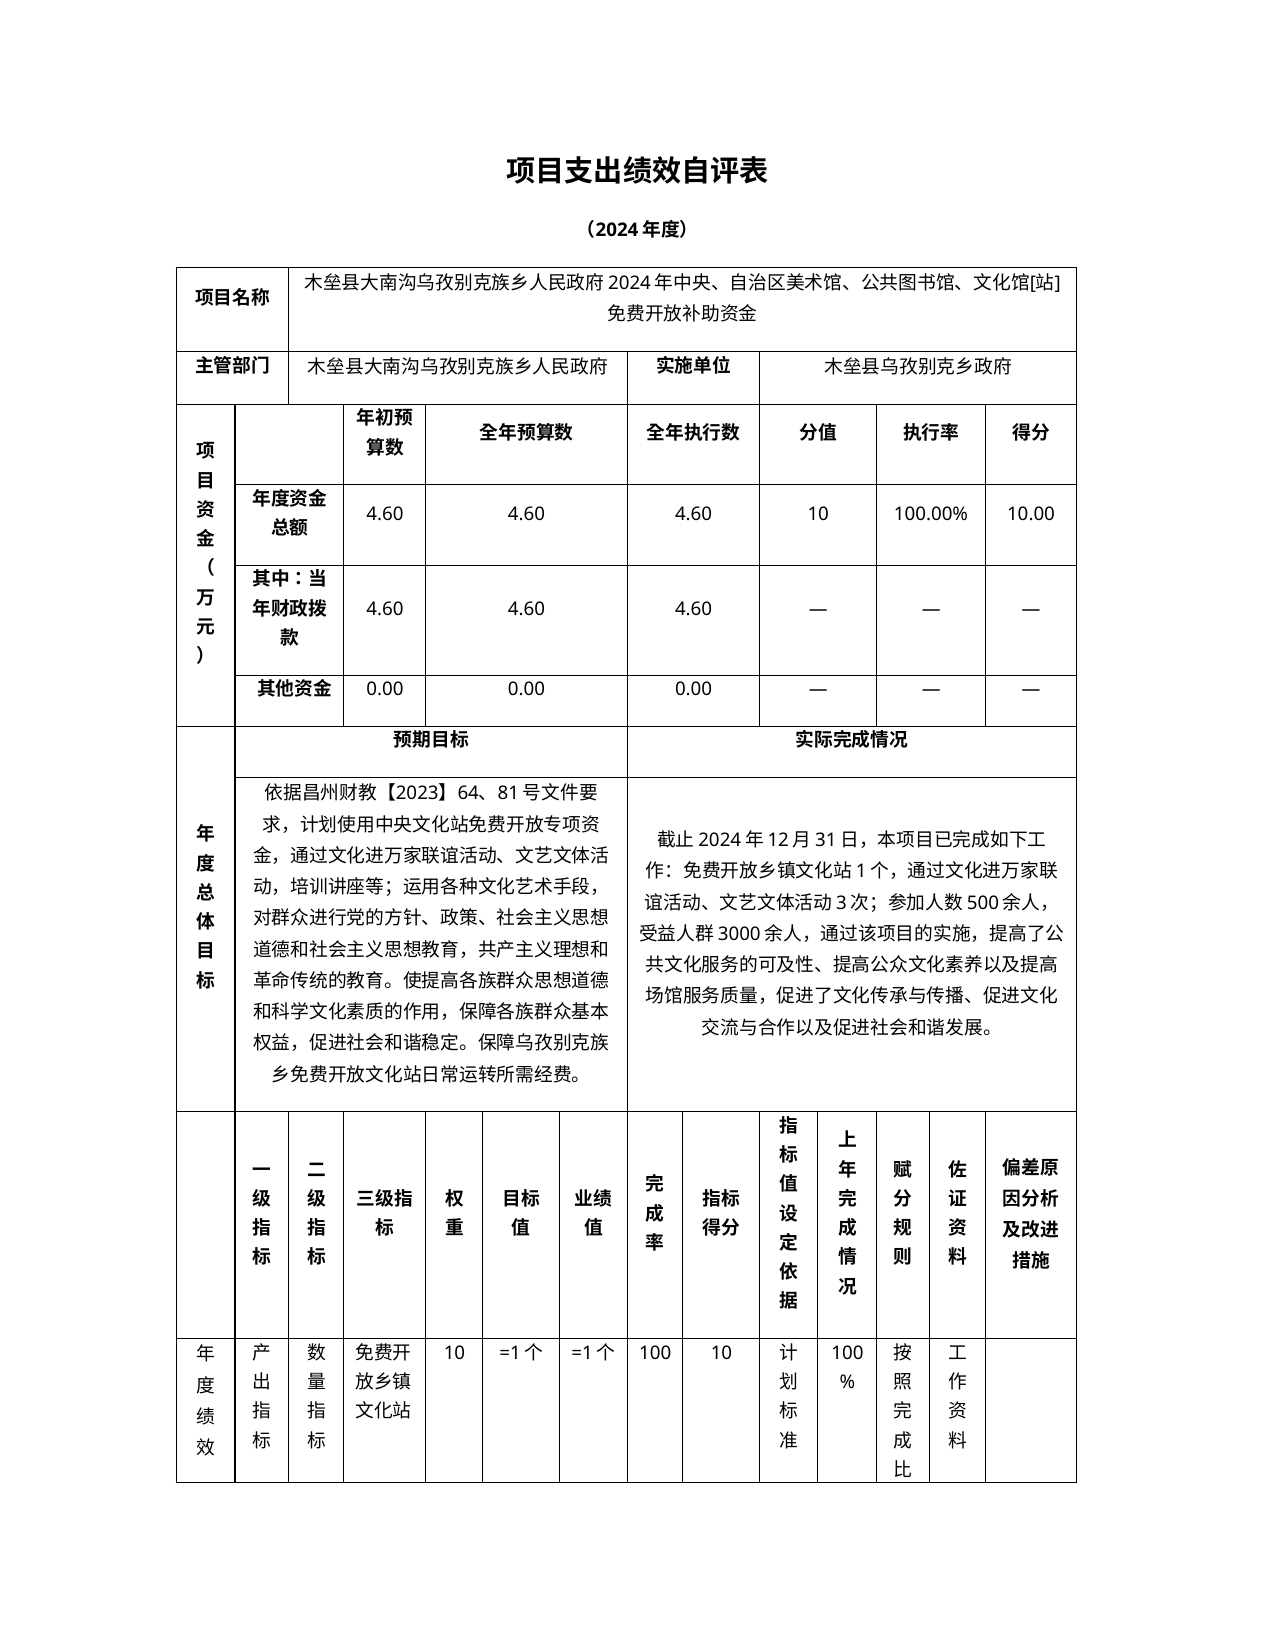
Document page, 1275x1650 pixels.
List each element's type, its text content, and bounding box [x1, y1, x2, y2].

table_cell 10 [760, 485, 876, 565]
table_cell 0.00 [628, 676, 759, 726]
table_header 项目名称 [177, 268, 288, 351]
table_cell 三级指标 [344, 1112, 425, 1338]
table_cell 实际完成情况 [628, 727, 1076, 777]
table_cell 项目资金 （万元） [177, 405, 234, 726]
table_cell 分值 [760, 405, 876, 484]
table_cell 年初预算数 [344, 405, 425, 484]
table_cell 年度绩效指标完成情况 [177, 1339, 234, 1482]
table_cell 工作资料 [930, 1339, 985, 1482]
text （2024年度） [187, 216, 1087, 242]
table_cell — [877, 566, 985, 674]
table_cell 预期目标 [236, 727, 627, 777]
table_cell — [877, 676, 985, 726]
table_cell 年度资金总额 [236, 485, 343, 565]
table_header 木垒县大南沟乌孜别克族乡人民政府2024年中央、自治区美术馆、公共图书馆、文化馆[站]免费开放补助资金 [289, 268, 1076, 351]
table_cell 实施单位 [628, 352, 759, 404]
table_cell — [986, 676, 1076, 726]
table_cell 得分 [986, 405, 1076, 484]
table_cell 木垒县乌孜别克乡政府 [760, 352, 1076, 404]
table_cell 业绩值 [560, 1112, 627, 1338]
table_cell 4.60 [344, 566, 425, 674]
table_cell 0.00 [426, 676, 627, 726]
table_cell 计划标准 [760, 1339, 817, 1482]
table_cell 指标值设定依据 [760, 1112, 817, 1338]
table_cell =1个 [560, 1339, 627, 1482]
table_cell 免费开放乡镇文化站 [344, 1339, 425, 1482]
table_cell 4.60 [426, 566, 627, 674]
table_cell 佐证资料 [930, 1112, 985, 1338]
table_cell 权重 [426, 1112, 482, 1338]
table_cell 一级指标 [236, 1112, 288, 1338]
table_cell 主管部门 [177, 352, 288, 404]
table_cell — [760, 676, 876, 726]
table_cell 偏差原因分析及改进措施 [986, 1112, 1076, 1338]
table_cell 其中：当年财政拨款 [236, 566, 343, 674]
table_cell [986, 1339, 1076, 1482]
table_cell [177, 1112, 234, 1338]
table_cell 全年执行数 [628, 405, 759, 484]
table_cell — [986, 566, 1076, 674]
table_cell [236, 405, 343, 484]
table_cell 赋分规则 [877, 1112, 929, 1338]
table_cell 截止2024年12月31日，本项目已完成如下工作：免费开放乡镇文化站1个，通过文化进万家联谊活动、文艺文体活动3次；参加人数500余人，受益人群3000余人，通过该项目的实施，提高了公共文化服务的可及性、提高公众文化素养以及提高场馆服务质量，促进了文化传承与传播、促进文化交流与合作以及促进社会和谐发展。 [628, 778, 1076, 1111]
table_cell 4.60 [344, 485, 425, 565]
table_cell 10 [426, 1339, 482, 1482]
table_cell 100.00% [877, 485, 985, 565]
table_cell 依据昌州财教【2023】64、81号文件要求，计划使用中央文化站免费开放专项资金，通过文化进万家联谊活动、文艺文体活动，培训讲座等；运用各种文化艺术手段，对群众进行党的方针、政策、社会主义思想道德和社会主义思想教育，共产主义理想和革命传统的教育。使提高各族群众思想道德和科学文化素质的作用，保障各族群众基本权益，促进社会和谐稳定。保障乌孜别克族乡免费开放文化站日常运转所需经费。 [236, 778, 627, 1111]
table_cell 完成率 [628, 1112, 682, 1338]
table_cell 上年完成情况 [818, 1112, 876, 1338]
text 项目支出绩效自评表 [187, 150, 1087, 190]
table_cell 产出指标 [236, 1339, 288, 1482]
table_cell 按照完成比例赋分 [877, 1339, 929, 1482]
table_cell 年度总体目标 [177, 727, 234, 1111]
table_cell 执行率 [877, 405, 985, 484]
table_cell — [760, 566, 876, 674]
table_cell 100% [818, 1339, 876, 1482]
table_cell 10 [683, 1339, 759, 1482]
table_cell 10.00 [986, 485, 1076, 565]
table_cell 木垒县大南沟乌孜别克族乡人民政府 [289, 352, 627, 404]
table_cell 目标值 [483, 1112, 559, 1338]
table_cell 0.00 [344, 676, 425, 726]
table_cell 全年预算数 [426, 405, 627, 484]
table_cell 4.60 [628, 485, 759, 565]
table_cell 数量指标 [289, 1339, 343, 1482]
table_cell 二级指标 [289, 1112, 343, 1338]
table_cell 其他资金 [236, 676, 343, 726]
table_cell =1个 [483, 1339, 559, 1482]
table_cell 4.60 [628, 566, 759, 674]
table_cell 100 [628, 1339, 682, 1482]
table_cell 4.60 [426, 485, 627, 565]
table_cell 指标得分 [683, 1112, 759, 1338]
